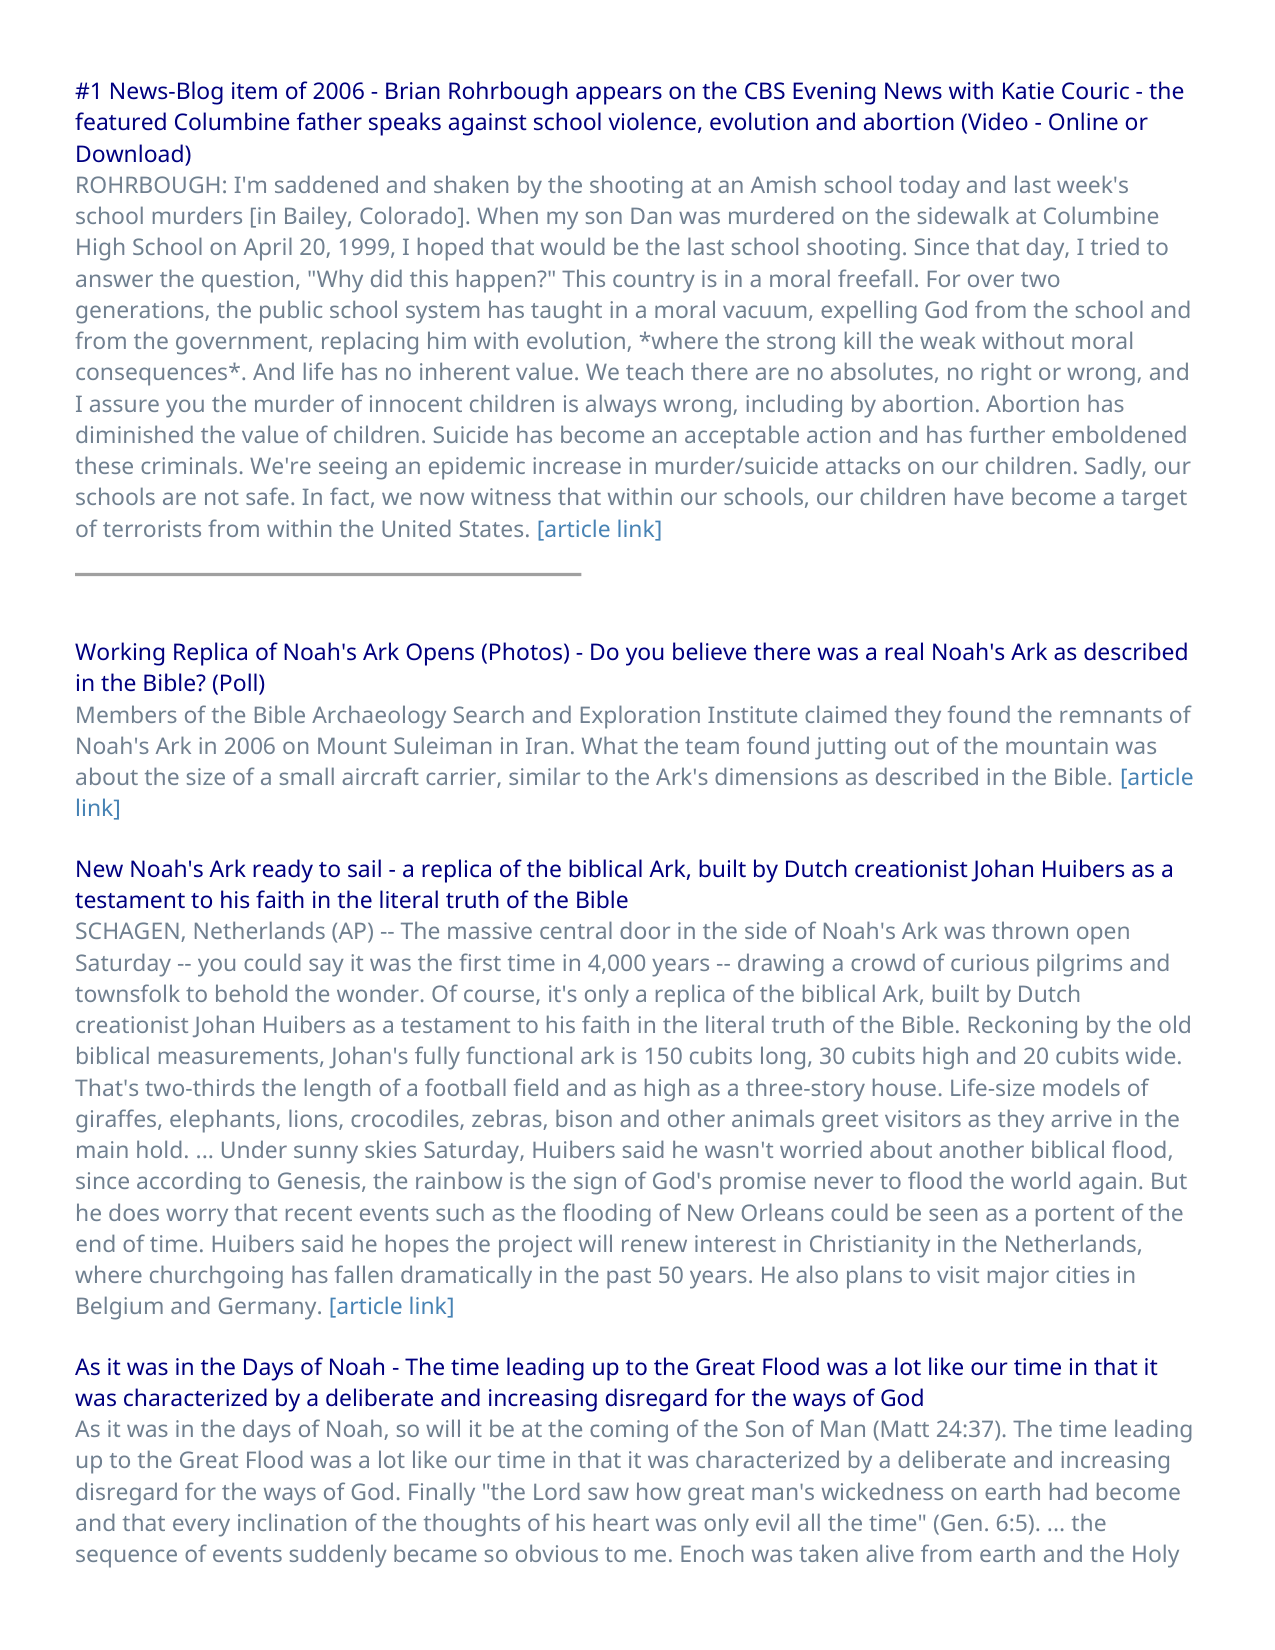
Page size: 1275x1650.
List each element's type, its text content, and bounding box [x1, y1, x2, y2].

text Working Replica of Noah's Ark Opens (Photos) - Do you believe there was a real Noah's Ark as described in the Bible? (Poll) Members of the Bible Archaeology Search and Exploration Institute claimed they found the remnants of Noah's Ark in 2006 on Mount Suleiman in Iran. What the team found jutting out of the mountain was about the size of a small aircraft carrier, similar to the Ark's dimensions as described in the Bible. [article link] [75, 636, 1200, 824]
text #1 News-Blog item of 2006 - Brian Rohrbough appears on the CBS Evening News with Katie Couric - the featured Columbine father speaks against school violence, evolution and abortion (Video - Online or Download) ROHRBOUGH: I'm saddened and shaken by the shooting at an Amish school today and last week's school murders [in Bailey, Colorado]. When my son Dan was murdered on the sidewalk at Columbine High School on April 20, 1999, I hoped that would be the last school shooting. Since that day, I tried to answer the question, "Why did this happen?" This country is in a moral freefall. For over two generations, the public school system has taught in a moral vacuum, expelling God from the school and from the government, replacing him with evolution, *where the strong kill the weak without moral consequences*. And life has no inherent value. We teach there are no absolutes, no right or wrong, and I assure you the murder of innocent children is always wrong, including by abortion. Abortion has diminished the value of children. Suicide has become an acceptable action and has further emboldened these criminals. We're seeing an epidemic increase in murder/suicide attacks on our children. Sadly, our schools are not safe. In fact, we now witness that within our schools, our children have become a target of terrorists from within the United States. [article link] [75, 75, 1200, 544]
text New Noah's Ark ready to sail - a replica of the biblical Ark, built by Dutch creationist Johan Huibers as a testament to his faith in the literal truth of the Bible SCHAGEN, Netherlands (AP) -- The massive central door in the side of Noah's Ark was thrown open Saturday -- you could say it was the first time in 4,000 years -- drawing a crowd of curious pilgrims and townsfolk to behold the wonder. Of course, it's only a replica of the biblical Ark, built by Dutch creationist Johan Huibers as a testament to his faith in the literal truth of the Bible. Reckoning by the old biblical measurements, Johan's fully functional ark is 150 cubits long, 30 cubits high and 20 cubits wide. That's two-thirds the length of a football field and as high as a three-story house. Life-size models of giraffes, elephants, lions, crocodiles, zebras, bison and other animals greet visitors as they arrive in the main hold. ... Under sunny skies Saturday, Huibers said he wasn't worried about another biblical flood, since according to Genesis, the rainbow is the sign of God's promise never to flood the world again. But he does worry that recent events such as the flooding of New Orleans could be seen as a portent of the end of time. Huibers said he hopes the project will renew interest in Christianity in the Netherlands, where churchgoing has fallen dramatically in the past 50 years. He also plans to visit major cities in Belgium and Germany. [article link] [75, 853, 1200, 1322]
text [75, 1351, 1200, 1569]
